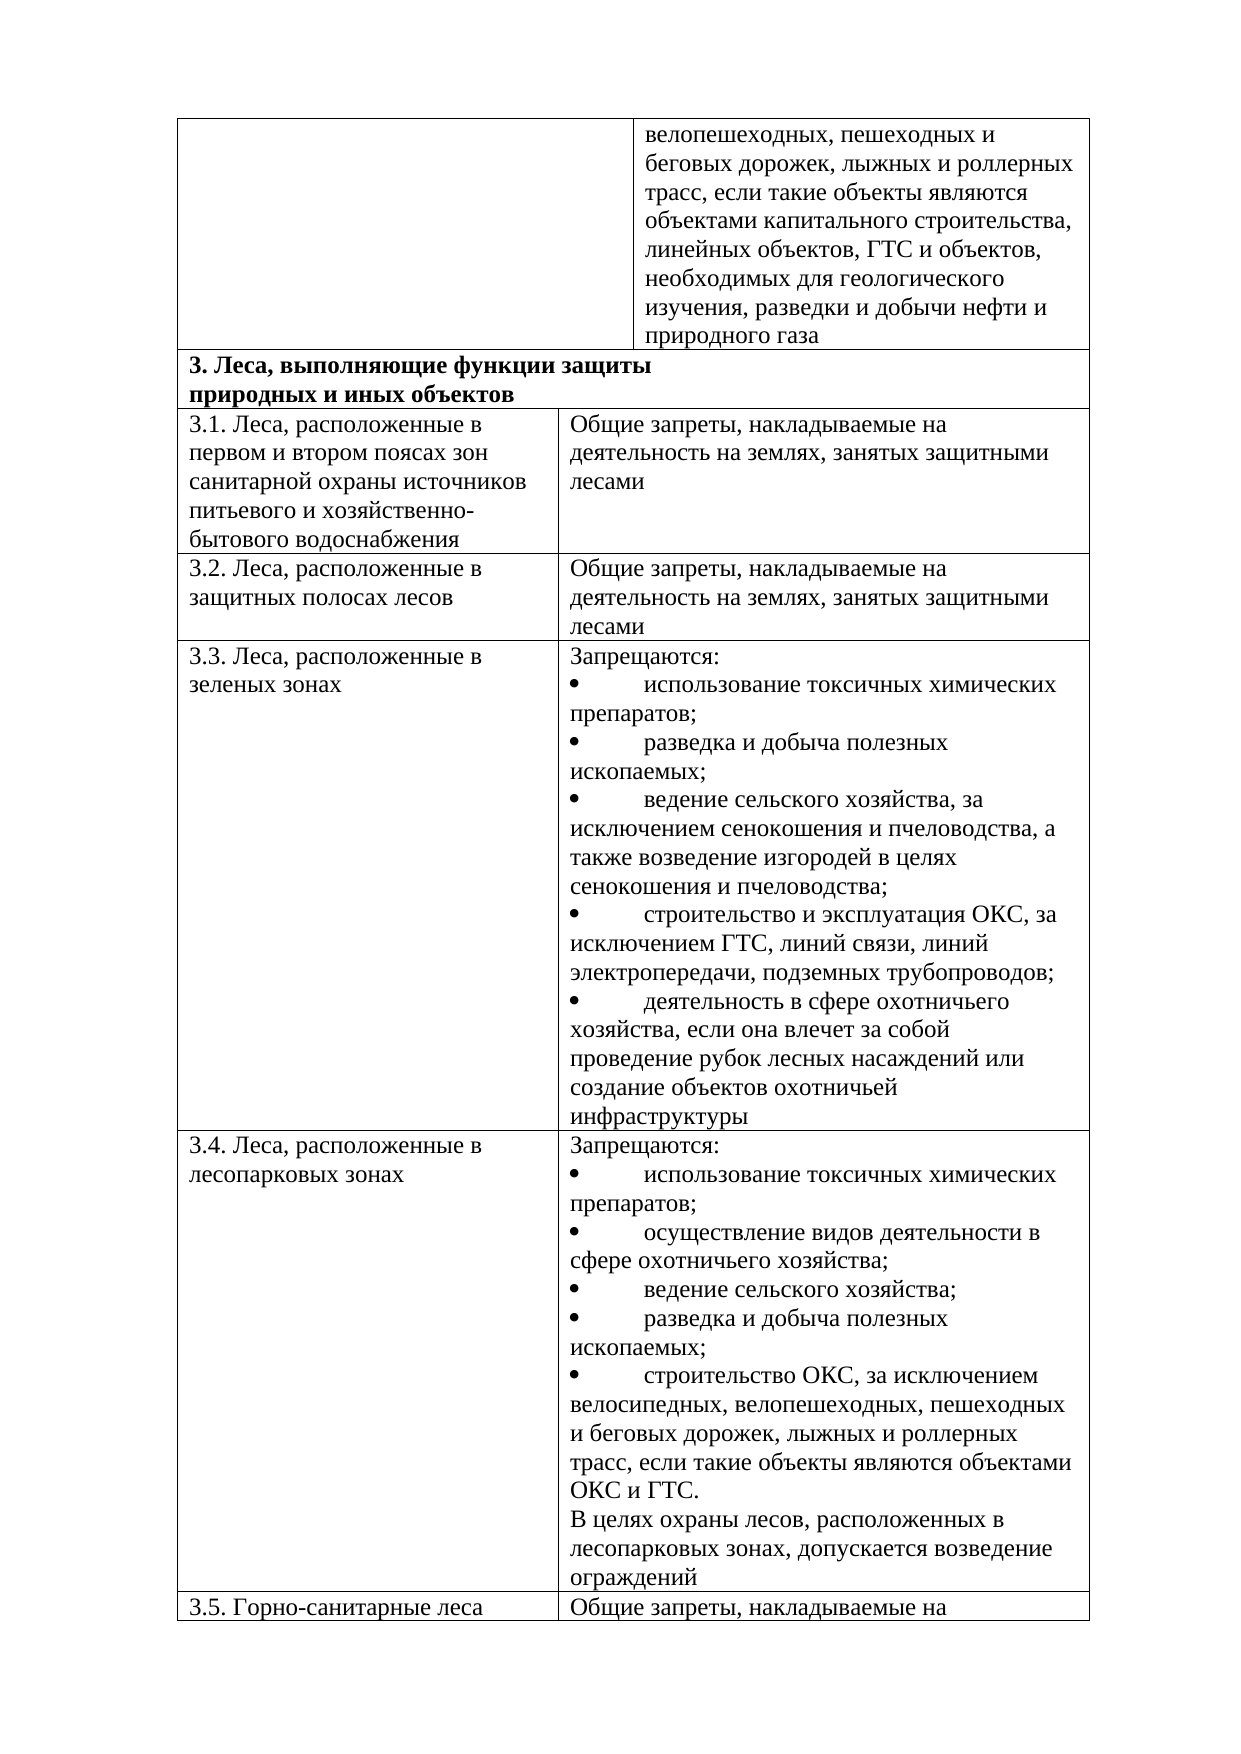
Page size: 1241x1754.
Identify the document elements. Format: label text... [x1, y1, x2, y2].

table_cell 3. Леса, выполняющие функции защиты природных и иных объектов [178, 350, 1089, 408]
table_cell Запрещаются: использование токсичных химических препаратов; осуществление видов деятельности в сфере охотничьего хозяйства; ведение сельского хозяйства; разведка и добыча полезных ископаемых; строительство ОКС, за исключением велосипедных, велопешеходных, пешеходных и беговых дорожек, лыжных и роллерных трасс, если такие объекты являются объектами ОКС и ГТС. В целях охраны лесов, расположенных в лесопарковых зонах, допускается возведение ограждений [559, 1131, 1089, 1591]
table_cell Общие запреты, накладываемые на деятельность на землях, занятых защитными лесами [559, 409, 1089, 552]
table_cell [178, 119, 633, 349]
table_cell 3.4. Леса, расположенные в лесопарковых зонах [178, 1131, 558, 1591]
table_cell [178, 1592, 558, 1620]
table_cell 3.3. Леса, расположенные в зеленых зонах [178, 641, 558, 1129]
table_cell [559, 1592, 1089, 1620]
table_cell Общие запреты, накладываемые на деятельность на землях, занятых защитными лесами [559, 554, 1089, 640]
table_cell 3.2. Леса, расположенные в защитных полосах лесов [178, 554, 558, 640]
table_cell 3.1. Леса, расположенные в первом и втором поясах зон санитарной охраны источников питьевого и хозяйственно-бытового водоснабжения [178, 409, 558, 552]
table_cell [634, 119, 1089, 349]
table_cell Запрещаются: использование токсичных химических препаратов; разведка и добыча полезных ископаемых; ведение сельского хозяйства, за исключением сенокошения и пчеловодства, а также возведение изгородей в целях сенокошения и пчеловодства; строительство и эксплуатация ОКС, за исключением ГТС, линий связи, линий электропередачи, подземных трубопроводов; деятельность в сфере охотничьего хозяйства, если она влечет за собой проведение рубок лесных насаждений или создание объектов охотничьей инфраструктуры [559, 641, 1089, 1129]
